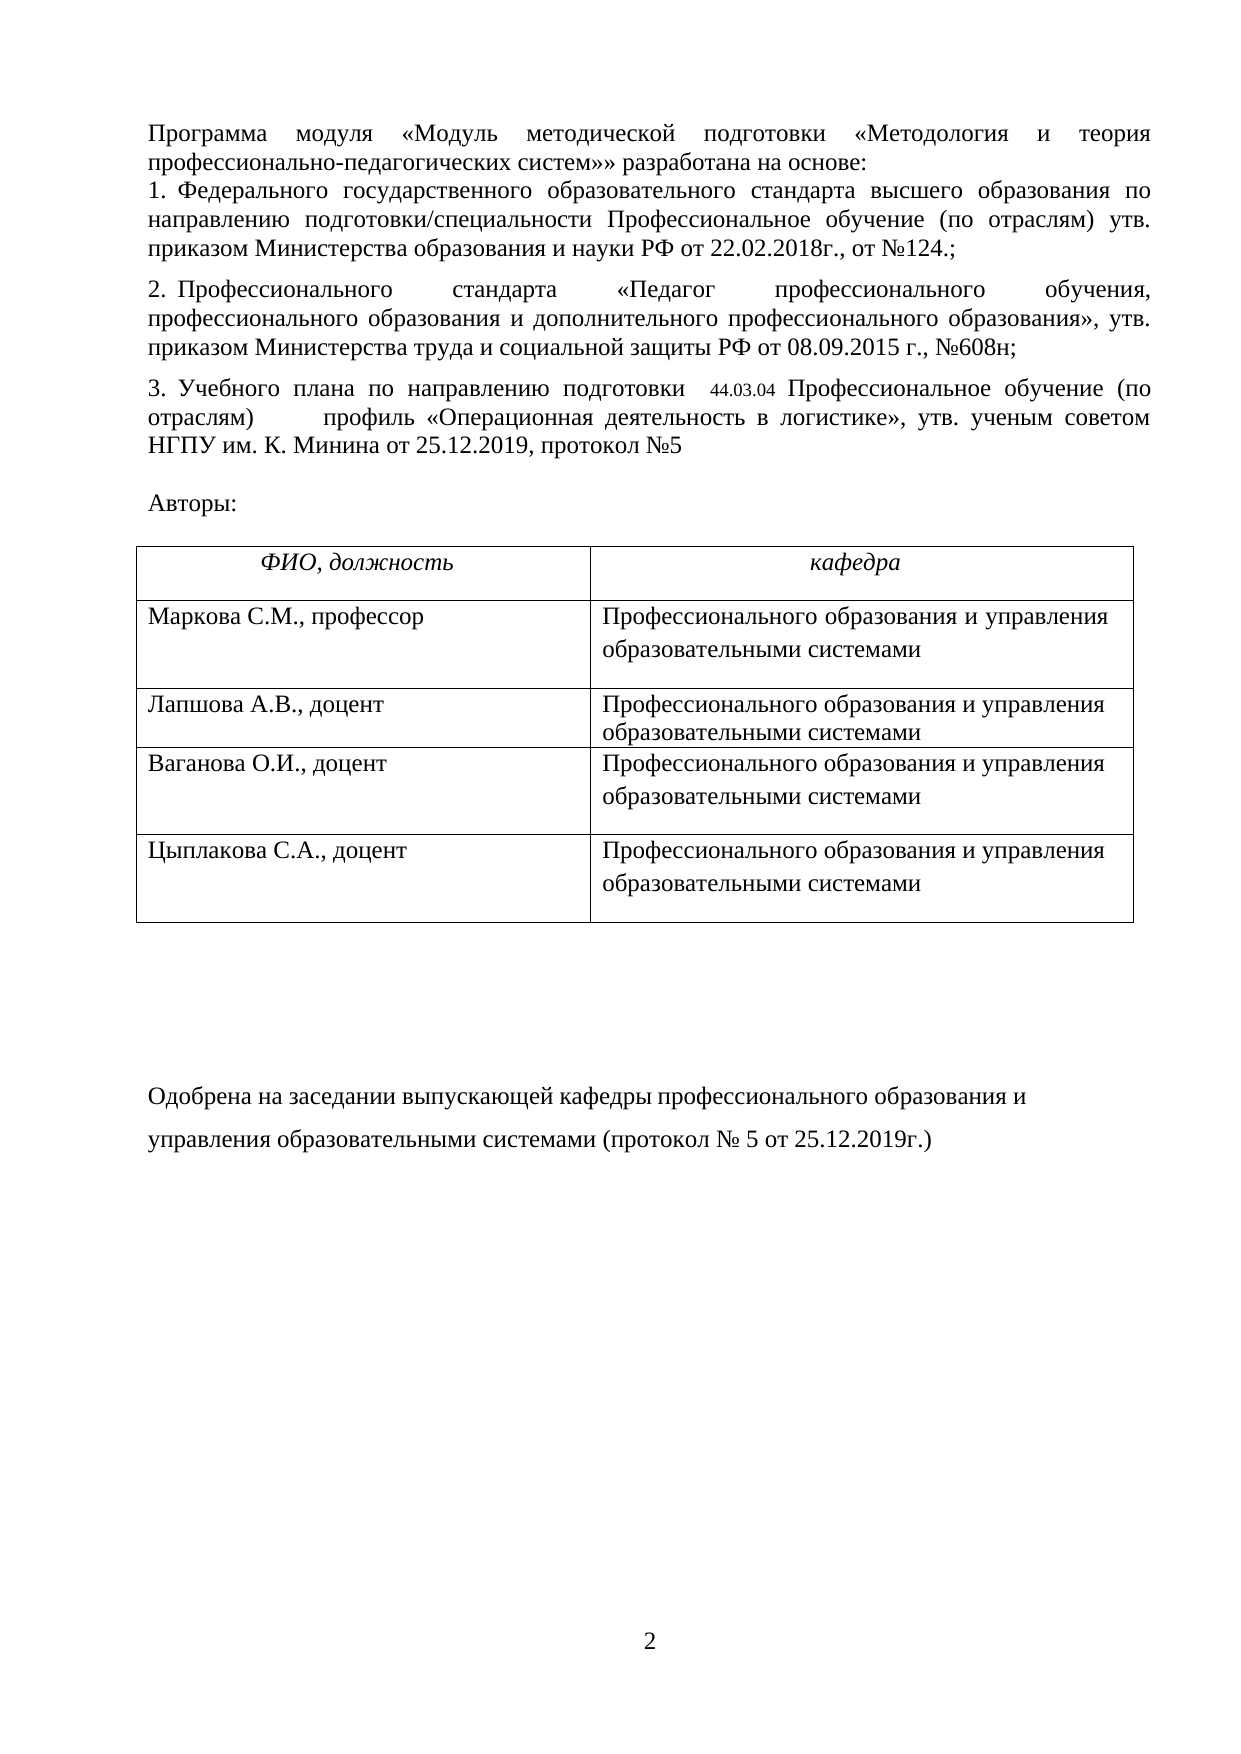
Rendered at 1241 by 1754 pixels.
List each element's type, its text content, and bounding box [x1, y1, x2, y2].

table_header ФИО, должность [137, 547, 590, 600]
list Учебного плана по направлению подготовки 44.03.04 Профессиональное обучение (по отраслям) профиль «Операционная деятельность в логистике», утв. ученым советом НГПУ им. К. Минина от 25.12.2019, протокол №5 [148, 373, 1152, 459]
table_cell Профессионального образования и управления образовательными системами [591, 835, 1133, 922]
text Одобрена на заседании выпускающей кафедры профессионального образования и управления образовательными системами (протокол № 5 от 25.12.2019г.) [148, 1081, 1152, 1153]
table_cell Профессионального образования и управления образовательными системами [591, 601, 1133, 688]
table_cell Лапшова А.В., доцент [137, 689, 590, 747]
list Федерального государственного образовательного стандарта высшего образования по направлению подготовки/специальности Профессиональное обучение (по отраслям) утв. приказом Министерства образования и науки РФ от 22.02.2018г., от №124.; [148, 176, 1152, 262]
table_header кафедра [591, 547, 1133, 600]
text Программа модуля «Модуль методической подготовки «Методология и теория профессионально-педагогических систем»» разработана на основе: [148, 118, 1152, 176]
table_cell Ваганова О.И., доцент [137, 748, 590, 834]
table_cell Цыплакова С.А., доцент [137, 835, 590, 922]
list Профессионального стандарта «Педагог профессионального обучения, профессионального образования и дополнительного профессионального образования», утв. приказом Министерства труда и социальной защиты РФ от 08.09.2015 г., №608н; [148, 274, 1152, 361]
table_cell Профессионального образования и управления образовательными системами [591, 689, 1133, 747]
table_cell Маркова С.М., профессор [137, 601, 590, 688]
text Авторы: [148, 488, 1152, 517]
table_cell Профессионального образования и управления образовательными системами [591, 748, 1133, 834]
